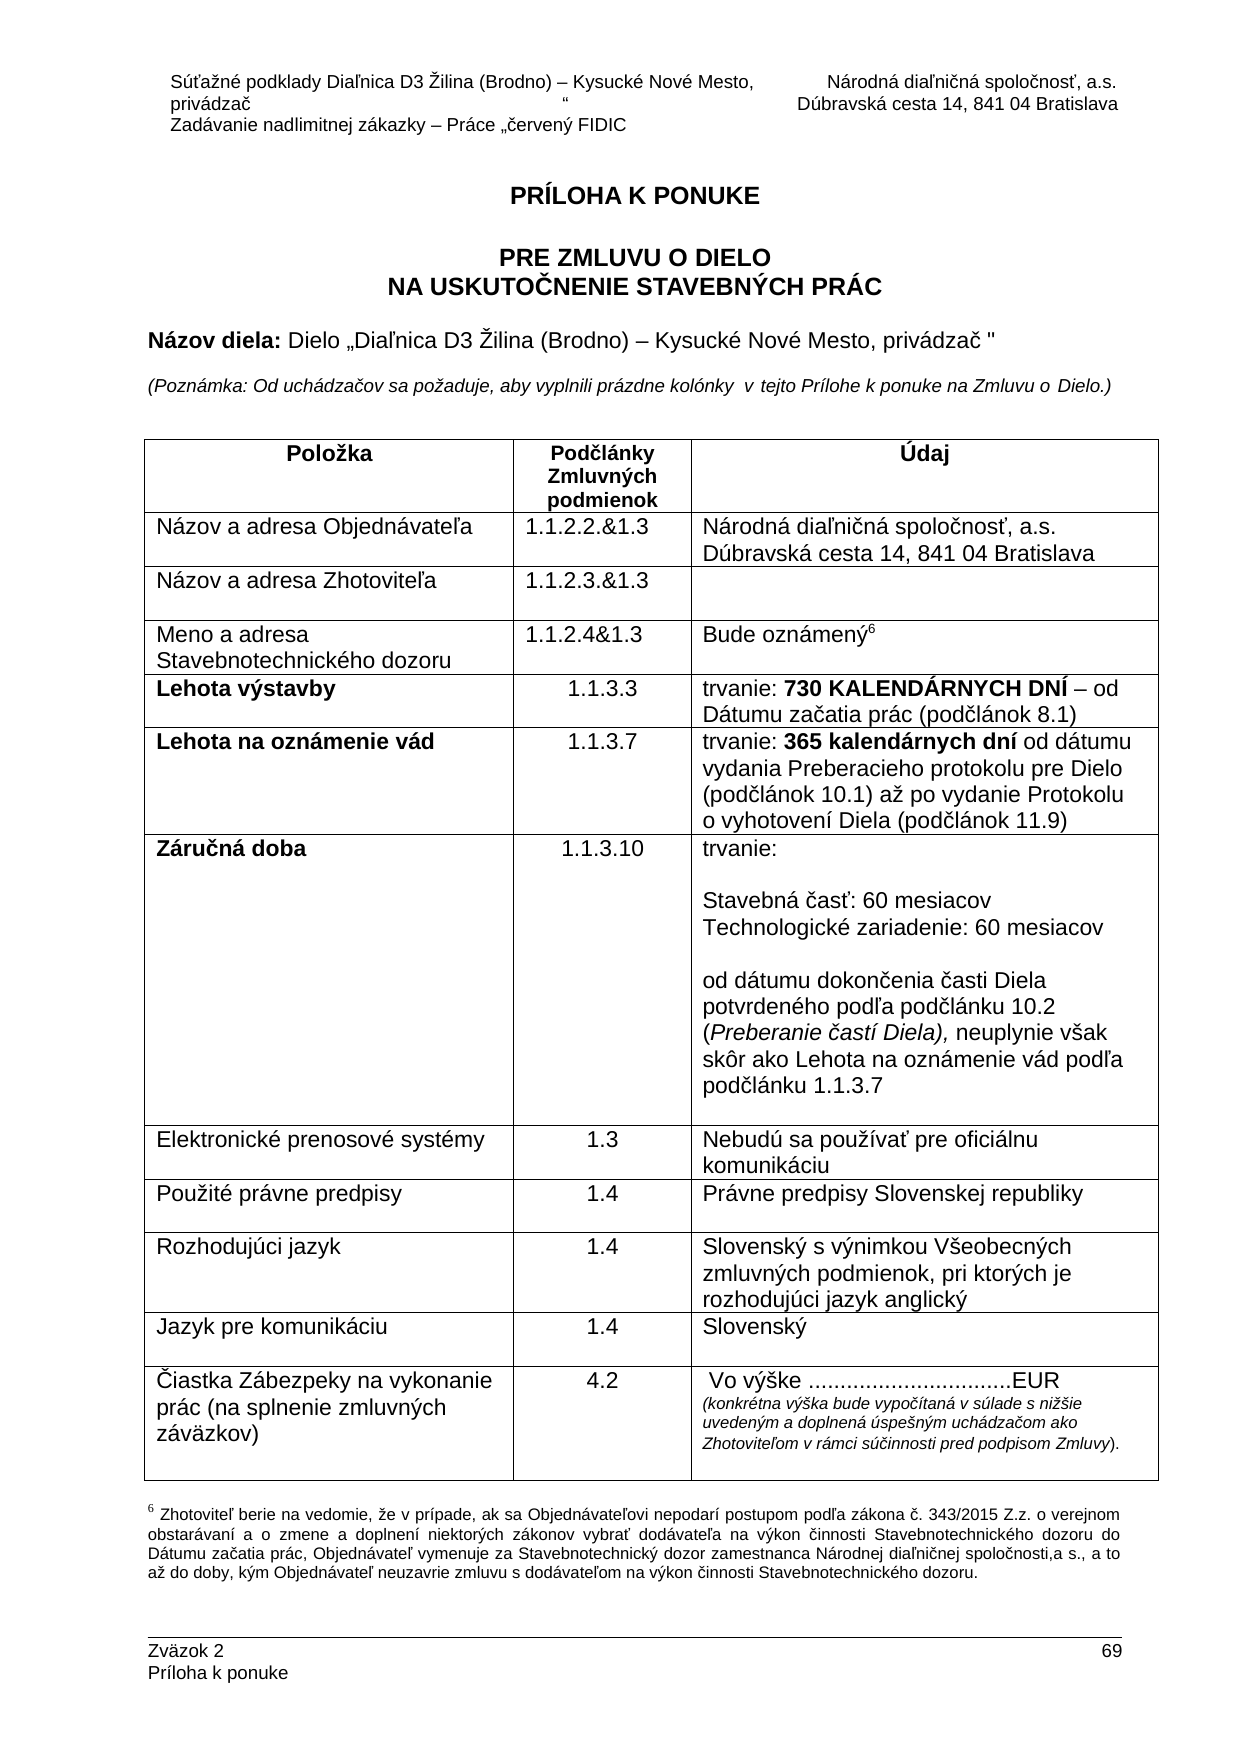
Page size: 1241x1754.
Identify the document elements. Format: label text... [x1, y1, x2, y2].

table_cell Slovenský s výnimkou Všeobecných zmluvných podmienok, pri ktorých je rozhodujúci jazyk anglický [692, 1233, 1158, 1312]
table_cell Lehota výstavby [145, 675, 513, 727]
table_cell Jazyk pre komunikáciu [145, 1313, 513, 1366]
table_cell [692, 567, 1158, 620]
subtitle prílohA k ponuke [148, 181, 1122, 209]
table_cell Názov a adresa Objednávateľa [145, 513, 513, 566]
table_cell Národná diaľničná spoločnosť, a.s. Dúbravská cesta 14, 841 04 Bratislava [692, 513, 1158, 566]
table_cell 1.3 [514, 1126, 691, 1178]
table_cell Použité právne predpisy [145, 1180, 513, 1232]
table_cell trvanie: 365 kalendárnych dní od dátumu vydania Preberacieho protokolu pre Dielo (podčlánok 10.1) až po vydanie Protokolu o vyhotovení Diela (podčlánok 11.9) [692, 728, 1158, 834]
table_cell 1.4 [514, 1313, 691, 1366]
table_cell Záručná doba [145, 835, 513, 1125]
table_cell trvanie: Stavebná časť: 60 mesiacov Technologické zariadenie: 60 mesiacov od dátumu dokončenia časti Diela potvrdeného podľa podčlánku 10.2 (Preberanie častí Diela), neuplynie však skôr ako Lehota na oznámenie vád podľa podčlánku 1.1.3.7 [692, 835, 1158, 1125]
table_cell Lehota na oznámenie vád [145, 728, 513, 834]
table_cell 1.1.2.2.&1.3 [514, 513, 691, 566]
table_cell 1.1.2.3.&1.3 [514, 567, 691, 620]
table_header Údaj [692, 440, 1158, 512]
table_cell Názov a adresa Zhotoviteľa [145, 567, 513, 620]
table_cell 1.1.3.7 [514, 728, 691, 834]
table_cell 1.1.3.10 [514, 835, 691, 1125]
subtitle na uskutočnenie stavebných prác [148, 272, 1122, 300]
text (Poznámka: Od uchádzačov sa požaduje, aby vyplnili prázdne kolónky v tejto Prílohe k ponuke na Zmluvu o Dielo.) [148, 375, 1122, 396]
table_cell trvanie: 730 KALENDÁRNYCH DNÍ – od Dátumu začatia prác (podčlánok 8.1) [692, 675, 1158, 727]
table_cell Právne predpisy Slovenskej republiky [692, 1180, 1158, 1232]
table_cell Bude oznámený [692, 621, 1158, 673]
table_cell 1.4 [514, 1180, 691, 1232]
table_cell 1.1.3.3 [514, 675, 691, 727]
table_cell Nebudú sa používať pre oficiálnu komunikáciu [692, 1126, 1158, 1178]
table_cell Elektronické prenosové systémy [145, 1126, 513, 1178]
table_cell Meno a adresa Stavebnotechnického dozoru [145, 621, 513, 673]
table_cell 1.1.2.4&1.3 [514, 621, 691, 673]
table_header Podčlánky Zmluvných podmienok [514, 440, 691, 512]
subtitle pre zmluvu o dielo [148, 243, 1122, 272]
table_cell Rozhodujúci jazyk [145, 1233, 513, 1312]
text Názov diela: Dielo „Diaľnica D3 Žilina (Brodno) – Kysucké Nové Mesto, privádzač " [148, 327, 1122, 353]
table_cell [692, 1367, 1158, 1480]
table_cell Slovenský [692, 1313, 1158, 1366]
table_cell 4.2 [514, 1367, 691, 1480]
table_cell 1.4 [514, 1233, 691, 1312]
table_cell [145, 1367, 513, 1480]
table_header Položka [145, 440, 513, 512]
